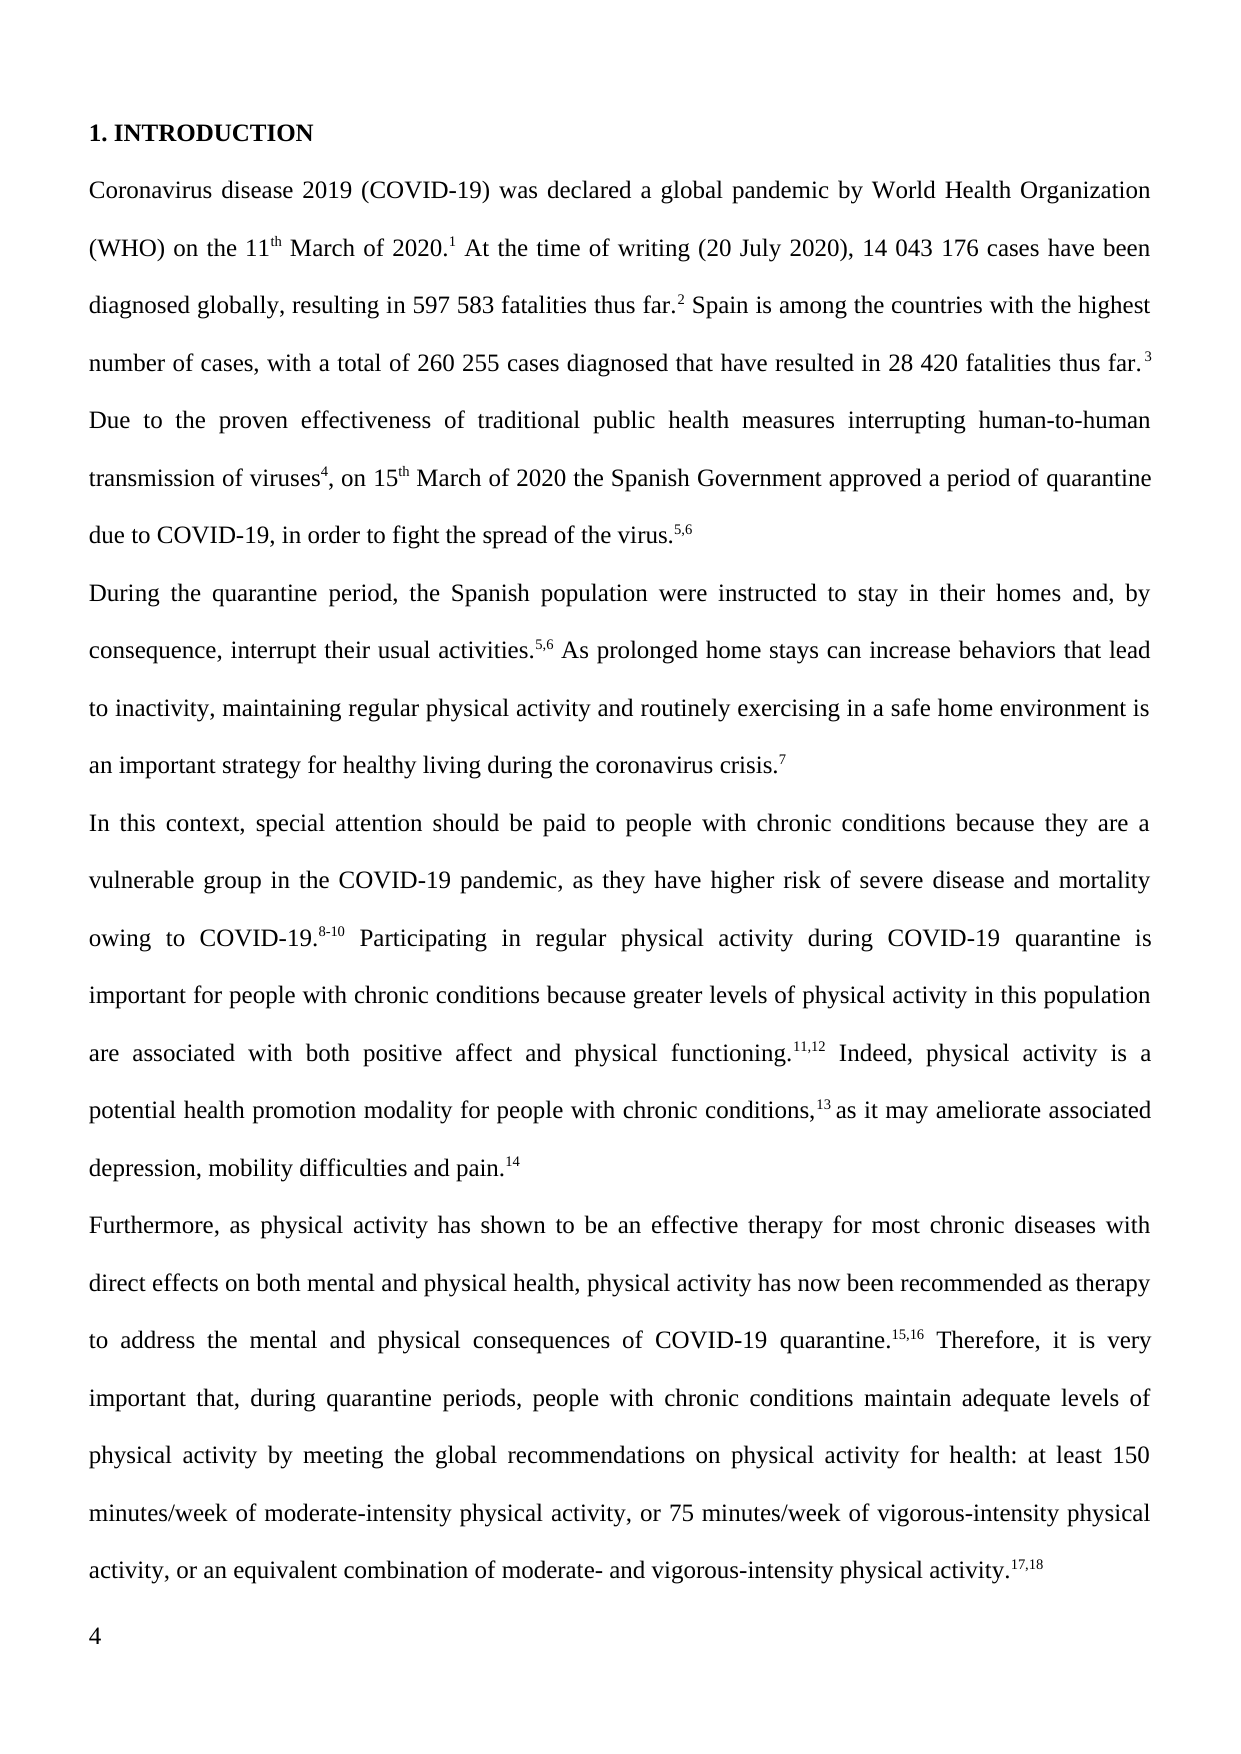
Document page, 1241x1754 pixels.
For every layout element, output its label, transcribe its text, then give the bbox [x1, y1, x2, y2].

text Furthermore, as physical activity has shown to be an effective therapy for most chronic diseases with direct effects on both mental and physical health, physical activity has now been recommended as therapy to address the mental and physical consequences of COVID-19 quarantine.15,16 Therefore, it is very important that, during quarantine periods, people with chronic conditions maintain adequate levels of physical activity by meeting the global recommendations on physical activity for health: at least 150 minutes/week of moderate-intensity physical activity, or 75 minutes/week of vigorous-intensity physical activity, or an equivalent combination of moderate- and vigorous-intensity physical activity.17,18 [89, 1211, 1152, 1584]
text In this context, special attention should be paid to people with chronic conditions because they are a vulnerable group in the COVID-19 pandemic, as they have higher risk of severe disease and mortality owing to COVID-19.8-10 Participating in regular physical activity during COVID-19 quarantine is important for people with chronic conditions because greater levels of physical activity in this population are associated with both positive affect and physical functioning.11,12 Indeed, physical activity is a potential health promotion modality for people with chronic conditions,13 as it may ameliorate associated depression, mobility difficulties and pain.14 [89, 808, 1152, 1182]
text During the quarantine period, the Spanish population were instructed to stay in their homes and, by consequence, interrupt their usual activities.5,6 As prolonged home stays can increase behaviors that lead to inactivity, maintaining regular physical activity and routinely exercising in a safe home environment is an important strategy for healthy living during the coronavirus crisis.7 [89, 578, 1152, 779]
subtitle 1. INTRODUCTION [89, 118, 1152, 147]
text Coronavirus disease 2019 (COVID-19) was declared a global pandemic by World Health Organization (WHO) on the 11th March of 2020.1 At the time of writing (20 July 2020), 14 043 176 cases have been diagnosed globally, resulting in 597 583 fatalities thus far.2 Spain is among the countries with the highest number of cases, with a total of 260 255 cases diagnosed that have resulted in 28 420 fatalities thus far.3 Due to the proven effectiveness of traditional public health measures interrupting human-to-human transmission of viruses4, on 15th March of 2020 the Spanish Government approved a period of quarantine due to COVID-19, in order to fight the spread of the virus.5,6 [89, 176, 1152, 549]
